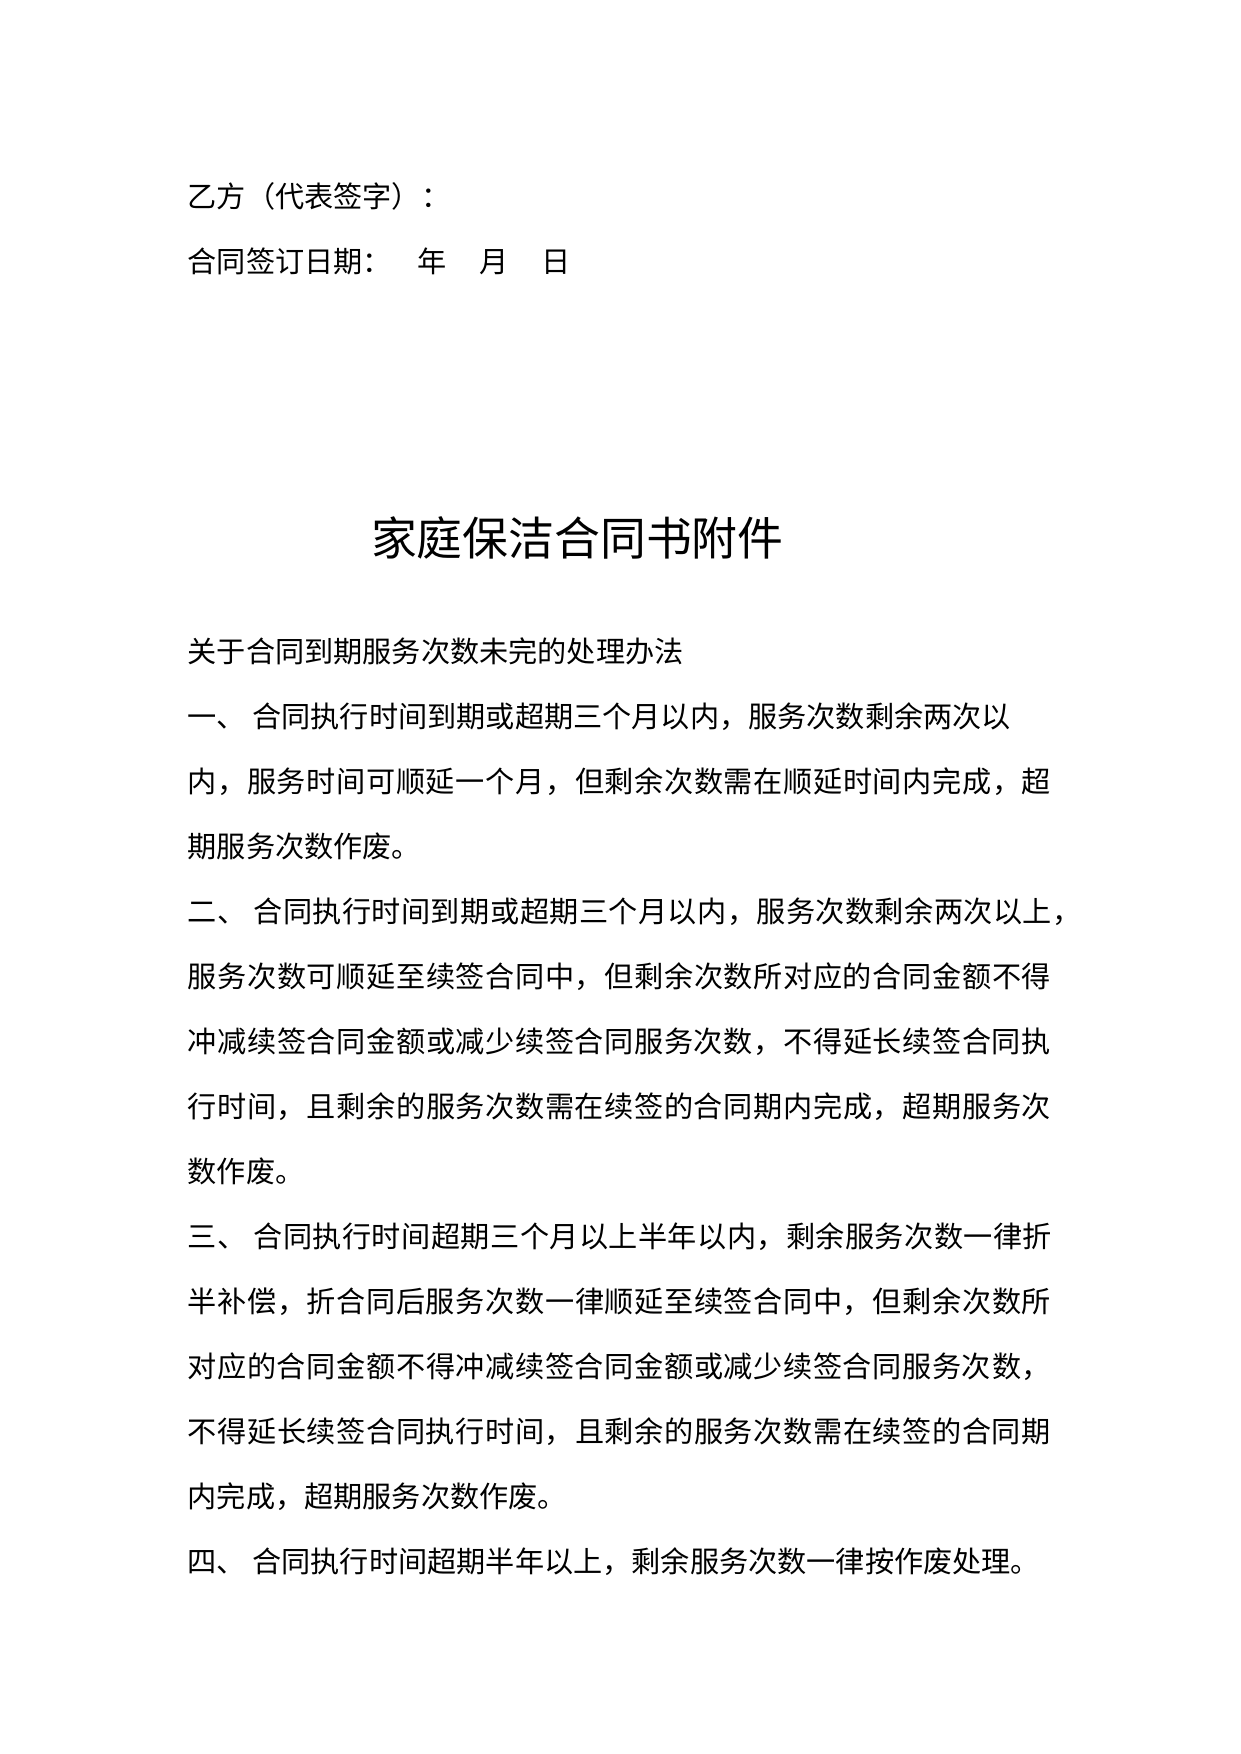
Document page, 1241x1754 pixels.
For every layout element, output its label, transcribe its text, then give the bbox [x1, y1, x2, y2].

text 四、 合同执行时间超期半年以上，剩余服务次数一律按作废处理。 [187, 1527, 1053, 1592]
text 一、 合同执行时间到期或超期三个月以内，服务次数剩余两次以 [187, 682, 1053, 747]
text 乙方（代表签字）： [187, 162, 1053, 227]
text 关于合同到期服务次数未完的处理办法 [187, 617, 1053, 682]
text 家庭保洁合同书附件 [187, 487, 1053, 584]
text 合同签订日期： 年 月 日 [187, 227, 1053, 292]
text 内，服务时间可顺延一个月，但剩余次数需在顺延时间内完成，超期服务次数作废。 [187, 747, 1053, 877]
text 二、 合同执行时间到期或超期三个月以内，服务次数剩余两次以上，服务次数可顺延至续签合同中，但剩余次数所对应的合同金额不得冲减续签合同金额或减少续签合同服务次数，不得延长续签合同执行时间，且剩余的服务次数需在续签的合同期内完成，超期服务次数作废。 [187, 877, 1053, 1202]
text 三、 合同执行时间超期三个月以上半年以内，剩余服务次数一律折半补偿，折合同后服务次数一律顺延至续签合同中，但剩余次数所对应的合同金额不得冲减续签合同金额或减少续签合同服务次数，不得延长续签合同执行时间，且剩余的服务次数需在续签的合同期内完成，超期服务次数作废。 [187, 1202, 1053, 1527]
